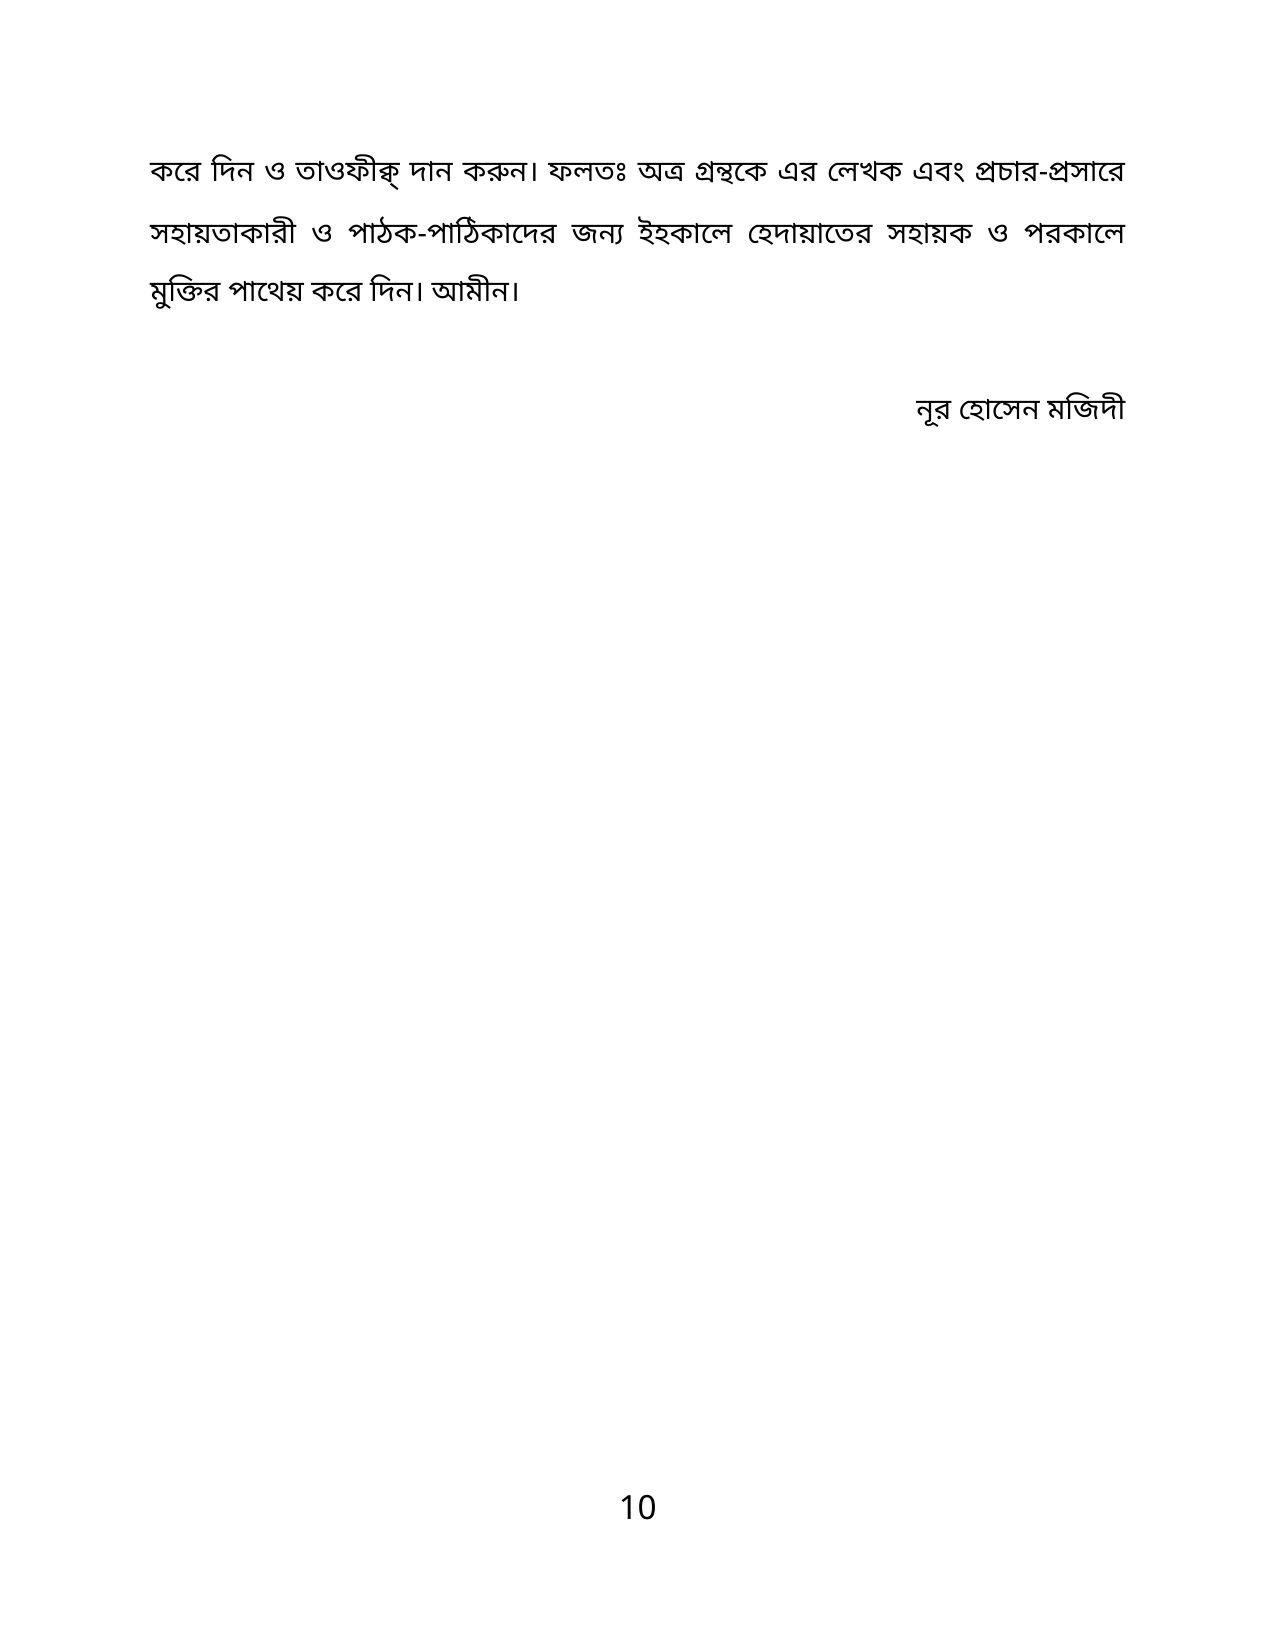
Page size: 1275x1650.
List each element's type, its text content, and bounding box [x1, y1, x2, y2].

text নূর হোসেন মজিদী [150, 392, 1125, 431]
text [150, 150, 1125, 314]
